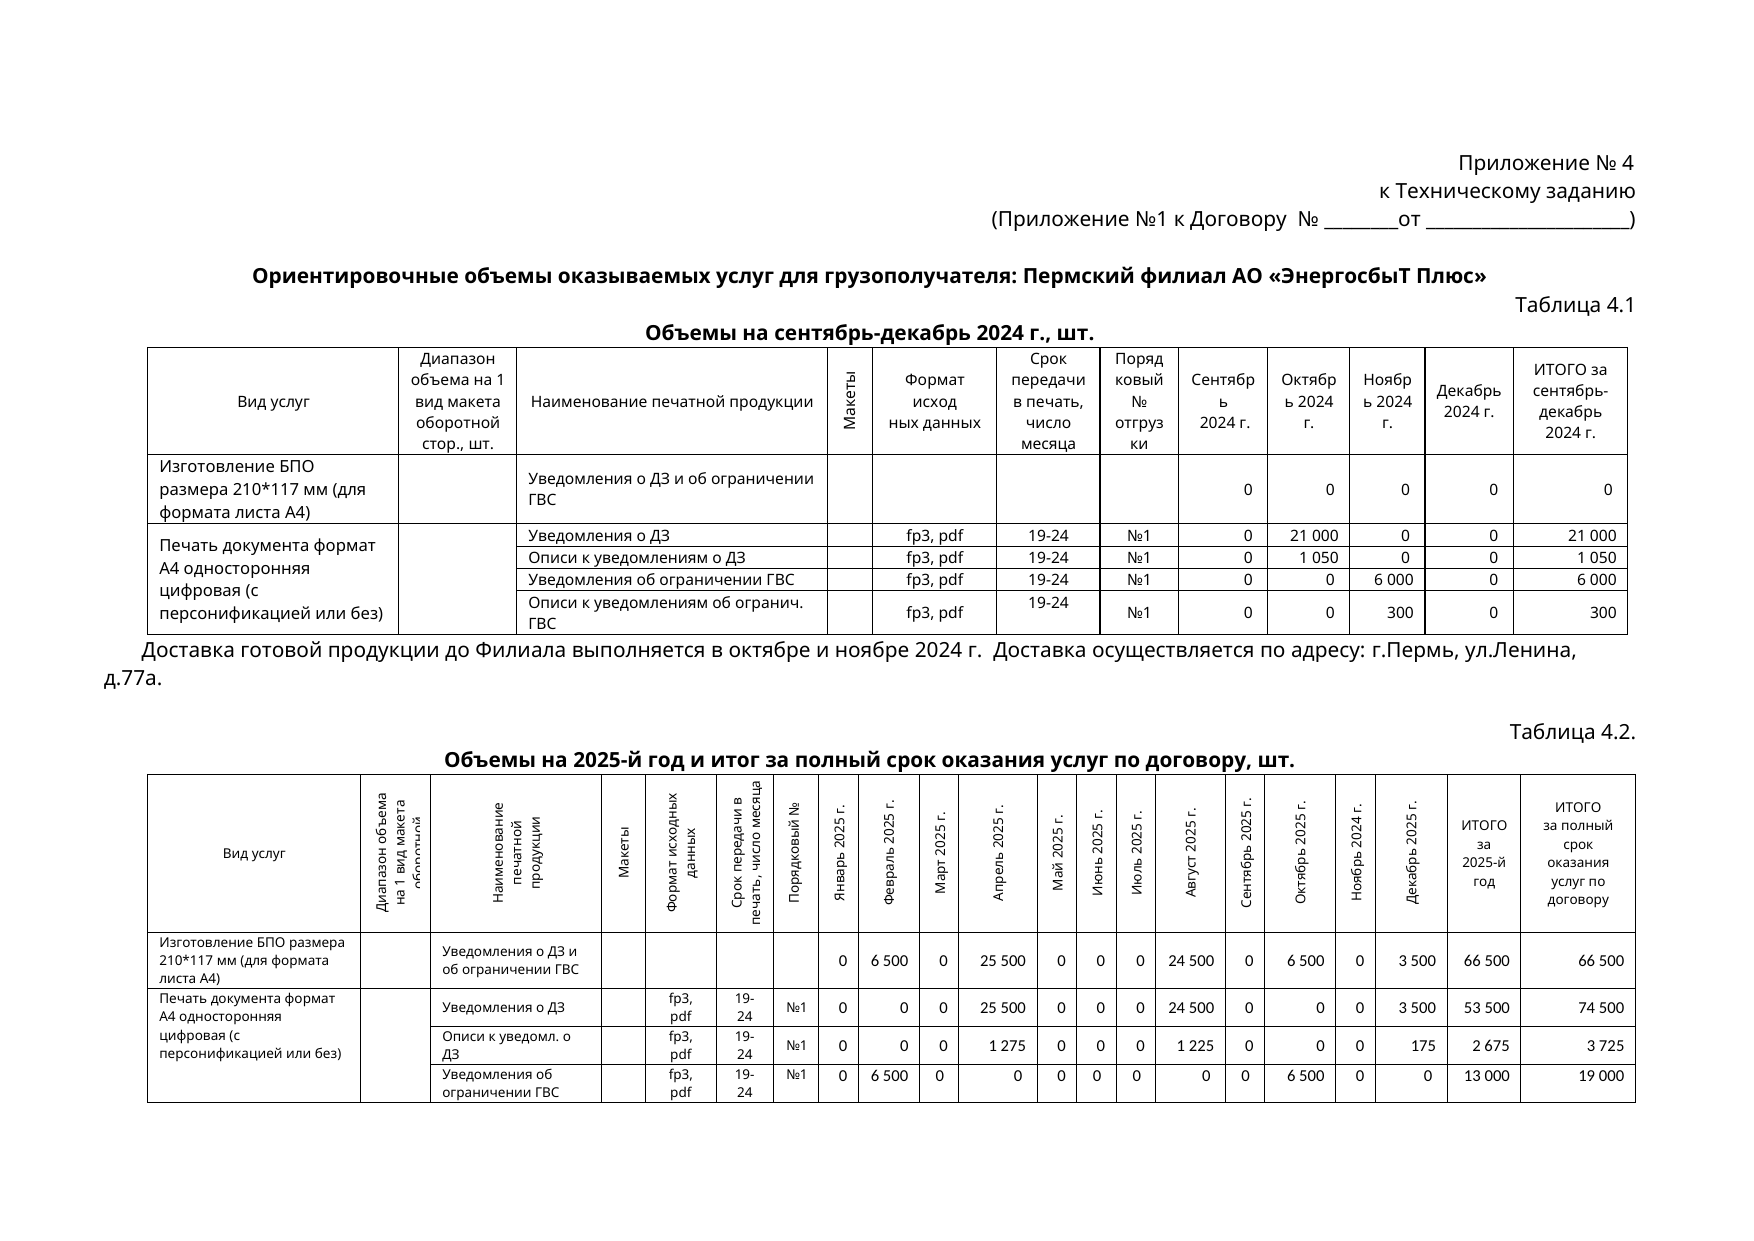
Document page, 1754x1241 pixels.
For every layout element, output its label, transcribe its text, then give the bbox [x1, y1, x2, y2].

table_cell 0 [1038, 1027, 1076, 1064]
table_cell 24 500 [1156, 933, 1225, 988]
table_cell Уведомления об ограничении ГВС [431, 1065, 601, 1102]
table_cell Печать документа формат А4 односторонняя цифровая (с персонификацией или без) [148, 524, 398, 634]
table_cell 66 500 [1448, 933, 1520, 988]
table_cell 2 675 [1448, 1027, 1520, 1064]
table_cell 0 [1350, 547, 1424, 568]
table_cell №1 [1101, 524, 1178, 546]
table_cell 6 500 [859, 933, 919, 988]
table_cell 0 [1514, 455, 1627, 523]
table_cell 0 [1265, 989, 1335, 1026]
table_cell [997, 455, 1099, 523]
table_header Январь 2025 г. [819, 775, 858, 932]
table_cell 0 [1038, 933, 1076, 988]
table_cell 3 725 [1521, 1027, 1635, 1064]
table_cell fp3, pdf [873, 591, 996, 634]
table_cell 0 [819, 1027, 858, 1064]
table_cell 0 [1376, 1065, 1447, 1102]
table_cell [399, 524, 516, 634]
table_cell 0 [1179, 547, 1267, 568]
table_cell Описи к уведомлениям о ДЗ [517, 547, 827, 568]
table_cell 19 000 [1521, 1065, 1635, 1102]
table_header Диапазон объема на 1 вид макета оборотной стор.оны в шт. [361, 775, 430, 932]
table_cell 0 [859, 989, 919, 1026]
table_cell 0 [819, 1065, 858, 1102]
table_header Март 2025 г. [920, 775, 958, 932]
table_cell 6 500 [1265, 1065, 1335, 1102]
table_cell 6 000 [1350, 569, 1424, 590]
table_cell 0 [1426, 547, 1513, 568]
table_cell 0 [1426, 524, 1513, 546]
table_cell 1 050 [1514, 547, 1627, 568]
table_cell 6 500 [859, 1065, 919, 1102]
table_header Апрель 2025 г. [959, 775, 1037, 932]
table_cell 19-24 [997, 569, 1099, 590]
table_cell 19-24 [997, 547, 1099, 568]
table_cell fp3, pdf [646, 989, 716, 1026]
table_cell 0 [1117, 933, 1155, 988]
table_cell Уведомления об ограничении ГВС [517, 569, 827, 590]
table_cell Изготовление БПО размера 210*117 мм (для формата листа А4) [148, 933, 360, 988]
table_cell 0 [1117, 989, 1155, 1026]
table_cell 24 500 [1156, 989, 1225, 1026]
table_cell 0 [1268, 455, 1349, 523]
table_cell 19-24 [717, 989, 773, 1026]
table_cell 0 [1426, 591, 1513, 634]
table_header Вид услуг [148, 775, 360, 932]
table_cell 0 [1038, 989, 1076, 1026]
table_cell 0 [1179, 569, 1267, 590]
table_cell 19-24 [717, 1027, 773, 1064]
table_cell Описи к уведомл. о ДЗ [431, 1027, 601, 1064]
table_cell 0 [1077, 933, 1116, 988]
table_cell 300 [1350, 591, 1424, 634]
table_cell 21 000 [1268, 524, 1349, 546]
table_cell №1 [774, 989, 818, 1026]
text Доставка готовой продукции до Филиала выполняется в октябре и ноябре 2024 г. Доставка осуществляется по адресу: г.Пермь, ул.Ленина, д.77а. [103, 635, 1636, 692]
table_header Сентябрь 2025 г. [1226, 775, 1264, 932]
table_cell 0 [1226, 1065, 1264, 1102]
table_cell 0 [1350, 455, 1424, 523]
table_cell 66 500 [1521, 933, 1635, 988]
table_cell 0 [1268, 569, 1349, 590]
table_cell [828, 455, 872, 523]
table_cell [828, 547, 872, 568]
table_header Диапазон объема на 1 вид макета оборотной стор., шт. [399, 348, 516, 454]
table_header ИТОГО за полный срок оказания услуг по договору [1521, 775, 1635, 932]
table_header Февраль 2025 г. [859, 775, 919, 932]
table_cell Печать документа формат А4 односторонняя цифровая (с персонификацией или без) [148, 989, 360, 1102]
table_cell 0 [1179, 455, 1267, 523]
table_cell [774, 933, 818, 988]
table_cell 175 [1376, 1027, 1447, 1064]
table_cell 19-24 [717, 1065, 773, 1102]
table_cell Уведомления о ДЗ [517, 524, 827, 546]
table_cell 6 500 [1265, 933, 1335, 988]
table_header Наименование печатной продукции [431, 775, 601, 932]
table_header Август 2025 г. [1156, 775, 1225, 932]
table_cell 0 [1336, 933, 1375, 988]
table_cell 6 000 [1514, 569, 1627, 590]
table_cell fp3, pdf [646, 1027, 716, 1064]
table_header Октябрь 2024 г. [1268, 348, 1349, 454]
text Таблица 4.2. [103, 717, 1636, 745]
table_cell [602, 933, 645, 988]
table_cell [828, 591, 872, 634]
text Ориентировочные объемы оказываемых услуг для грузополучателя: Пермский филиал АО «ЭнергосбыТ Плюс» [103, 261, 1636, 290]
table_cell 0 [1179, 591, 1267, 634]
table_cell [602, 1065, 645, 1102]
table_cell 0 [1226, 1027, 1264, 1064]
table_cell №1 [1101, 569, 1178, 590]
text Объемы на сентябрь-декабрь 2024 г., шт. [103, 318, 1636, 347]
table_header Наименование печатной продукции [517, 348, 827, 454]
table_cell 0 [1117, 1065, 1155, 1102]
table_header Вид услуг [148, 348, 398, 454]
table_cell [399, 455, 516, 523]
table_cell 0 [1426, 455, 1513, 523]
table_header Декабрь 2024 г. [1426, 348, 1513, 454]
table_header Формат исход ных данных [873, 348, 996, 454]
table_cell [602, 989, 645, 1026]
table_cell 13 000 [1448, 1065, 1520, 1102]
table_cell 0 [959, 1065, 1037, 1102]
table_cell 25 500 [959, 989, 1037, 1026]
text Таблица 4.1 [103, 290, 1636, 318]
table_cell 19-24 [997, 524, 1099, 546]
table_cell 0 [1077, 1027, 1116, 1064]
table_cell №1 [1101, 547, 1178, 568]
table_cell 0 [920, 989, 958, 1026]
table_header Май 2025 г. [1038, 775, 1076, 932]
table_cell [1101, 455, 1178, 523]
table_cell 300 [1514, 591, 1627, 634]
table_cell [828, 524, 872, 546]
table_cell Уведомления о ДЗ [431, 989, 601, 1026]
table_cell 0 [920, 933, 958, 988]
table_cell [717, 933, 773, 988]
table_cell Уведомления о ДЗ и об ограничении ГВС [431, 933, 601, 988]
table_cell fp3, pdf [873, 569, 996, 590]
table_cell 0 [859, 1027, 919, 1064]
table_cell 25 500 [959, 933, 1037, 988]
table_header Срок передачи в печать, число месяца [717, 775, 773, 932]
table_cell №1 [774, 1065, 818, 1102]
table_cell №1 [774, 1027, 818, 1064]
table_header ИТОГО за сентябрь-декабрь 2024 г. [1514, 348, 1627, 454]
table_cell 0 [1350, 524, 1424, 546]
table_cell 0 [819, 989, 858, 1026]
table_header Ноябрь 2024 г. [1336, 775, 1375, 932]
table_cell Описи к уведомлениям об огранич. ГВС [517, 591, 827, 634]
table_cell 1 225 [1156, 1027, 1225, 1064]
table_header Формат исходных данных [646, 775, 716, 932]
table_cell fp3, pdf [873, 524, 996, 546]
table_cell 0 [819, 933, 858, 988]
table_cell 0 [1156, 1065, 1225, 1102]
table_cell 0 [1117, 1027, 1155, 1064]
table_cell [361, 989, 430, 1102]
text к Техническому заданию [103, 176, 1636, 204]
table_cell fp3, pdf [873, 547, 996, 568]
table_header Июнь 2025 г. [1077, 775, 1116, 932]
table_header Порядковый № отгрузки [1101, 348, 1178, 454]
table_cell 0 [1426, 569, 1513, 590]
table_header Порядковый № отгрузки [774, 775, 818, 932]
text (Приложение №1 к Договору № ________от ______________________) [103, 204, 1636, 233]
table_cell fp3, pdf [646, 1065, 716, 1102]
table_cell 53 500 [1448, 989, 1520, 1026]
table_header Срок передачи в печать, число месяца [997, 348, 1099, 454]
table_cell 0 [1226, 989, 1264, 1026]
table_cell 0 [1265, 1027, 1335, 1064]
table_cell №1 [1101, 591, 1178, 634]
table_header Июль 2025 г. [1117, 775, 1155, 932]
table_cell [602, 1027, 645, 1064]
table_cell [361, 933, 430, 988]
table_cell 74 500 [1521, 989, 1635, 1026]
table_cell 0 [1077, 1065, 1116, 1102]
table_cell [873, 455, 996, 523]
table_cell 19-24 [997, 591, 1099, 634]
table_cell 0 [920, 1065, 958, 1102]
text Приложение № 4 [1431, 148, 1636, 176]
table_cell Изготовление БПО размера 210*117 мм (для формата листа А4) [148, 455, 398, 523]
table_cell 0 [1268, 591, 1349, 634]
table_cell 0 [1336, 989, 1375, 1026]
table_cell 1 275 [959, 1027, 1037, 1064]
table_header Макеты [602, 775, 645, 932]
table_header ИТОГО за 2025-й год [1448, 775, 1520, 932]
table_cell [828, 569, 872, 590]
table_cell 3 500 [1376, 933, 1447, 988]
table_header Октябрь 2025 г. [1265, 775, 1335, 932]
table_header Ноябрь 2024 г. [1350, 348, 1424, 454]
table_cell 0 [1038, 1065, 1076, 1102]
table_header Макеты [828, 348, 872, 454]
text Объемы на 2025-й год и итог за полный срок оказания услуг по договору, шт. [103, 745, 1636, 774]
table_header Декабрь 2025 г. [1376, 775, 1447, 932]
table_cell 3 500 [1376, 989, 1447, 1026]
table_cell 1 050 [1268, 547, 1349, 568]
table_cell 0 [1336, 1027, 1375, 1064]
table_cell Уведомления о ДЗ и об ограничении ГВС [517, 455, 827, 523]
table_cell 0 [1226, 933, 1264, 988]
table_cell [646, 933, 716, 988]
table_cell 0 [1336, 1065, 1375, 1102]
table_header Сентябрь 2024 г. [1179, 348, 1267, 454]
table_cell 0 [1179, 524, 1267, 546]
table_cell 0 [920, 1027, 958, 1064]
table_cell 0 [1077, 989, 1116, 1026]
table_cell 21 000 [1514, 524, 1627, 546]
